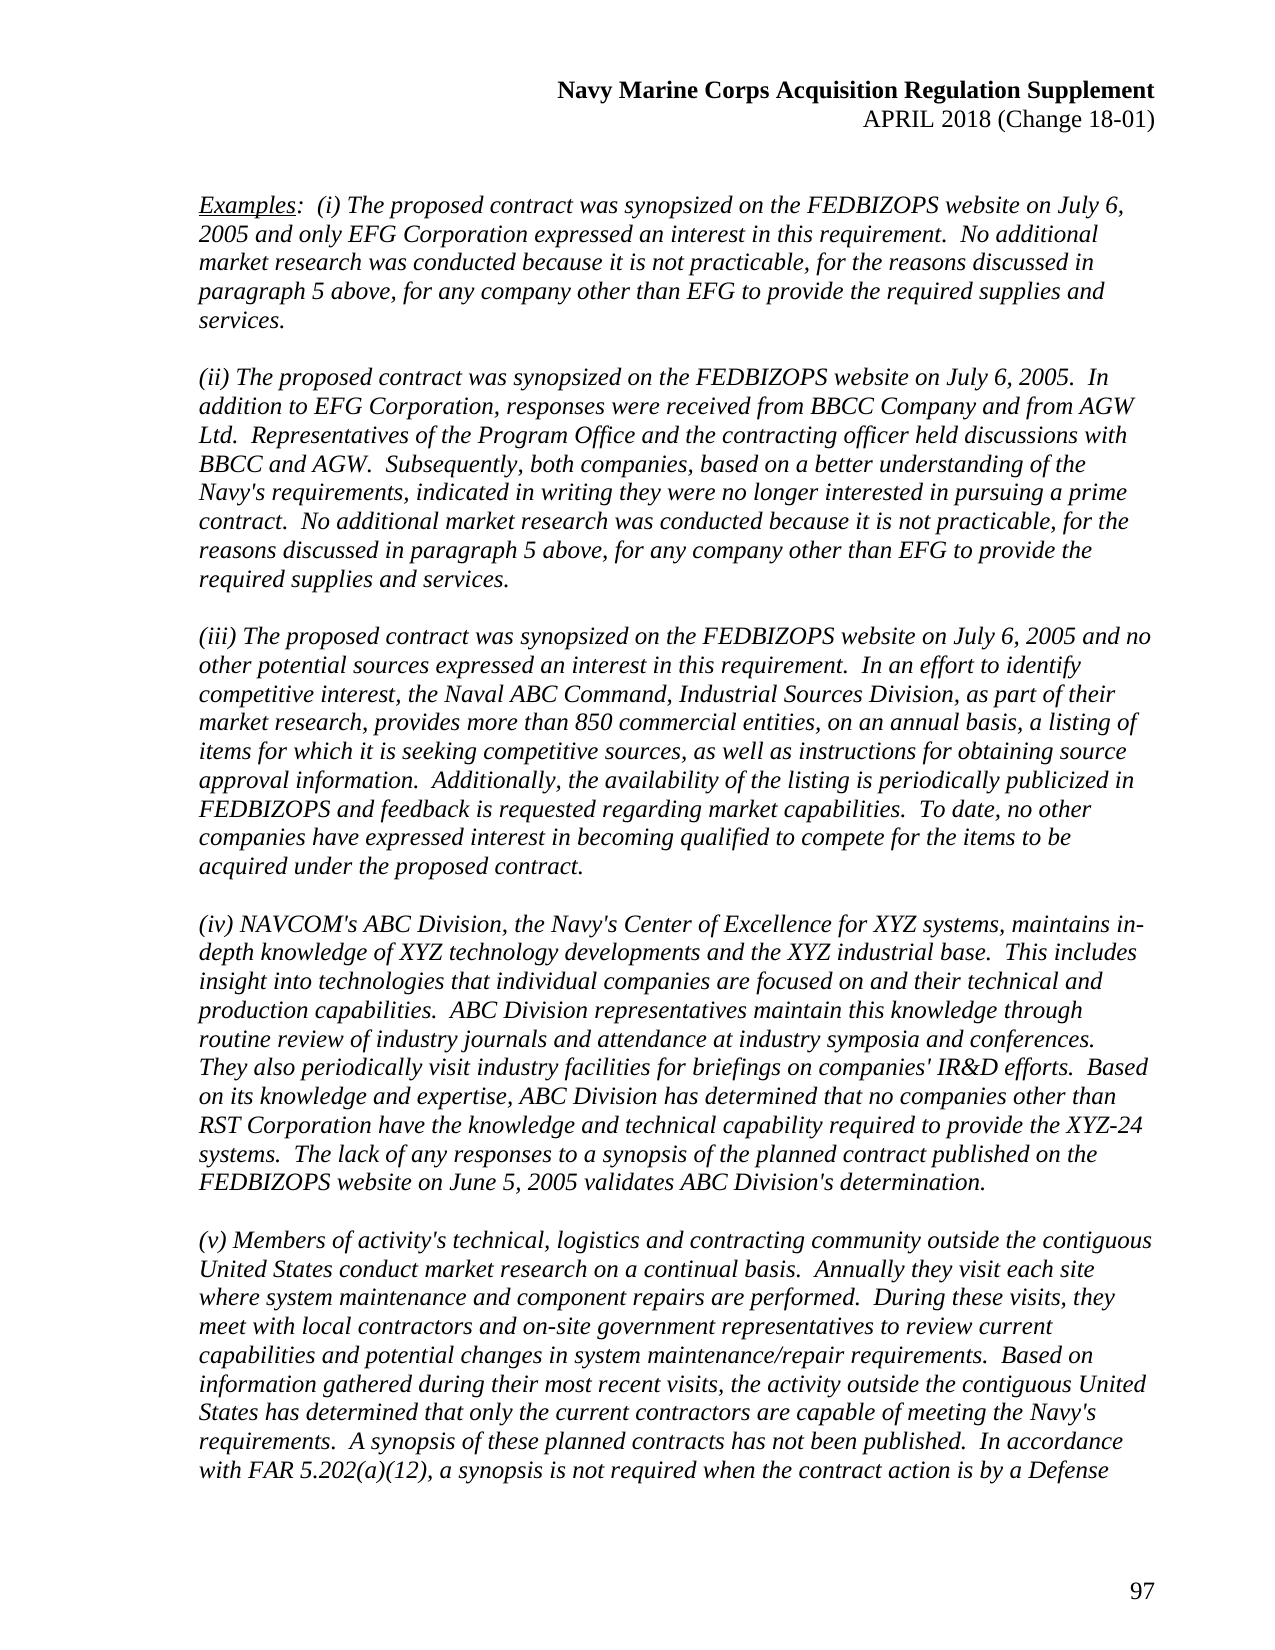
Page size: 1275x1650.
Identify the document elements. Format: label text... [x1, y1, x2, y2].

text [199, 1225, 1155, 1484]
text (iv) NAVCOM's ABC Division, the Navy's Center of Excellence for XYZ systems, maintains in-depth knowledge of XYZ technology developments and the XYZ industrial base. This includes insight into technologies that individual companies are focused on and their technical and production capabilities. ABC Division representatives maintain this knowledge through routine review of industry journals and attendance at industry symposia and conferences. They also periodically visit industry facilities for briefings on companies' IR&D efforts. Based on its knowledge and expertise, ABC Division has determined that no companies other than RST Corporation have the knowledge and technical capability required to provide the XYZ-24 systems. The lack of any responses to a synopsis of the planned contract published on the FEDBIZOPS website on June 5, 2005 validates ABC Division's determination. [199, 909, 1155, 1196]
text (ii) The proposed contract was synopsized on the FEDBIZOPS website on July 6, 2005. In addition to EFG Corporation, responses were received from BBCC Company and from AGW Ltd. Representatives of the Program Office and the contracting officer held discussions with BBCC and AGW. Subsequently, both companies, based on a better understanding of the Navy's requirements, indicated in writing they were no longer interested in pursuing a prime contract. No additional market research was conducted because it is not practicable, for the reasons discussed in paragraph 5 above, for any company other than EFG to provide the required supplies and services. [199, 362, 1155, 592]
text Examples: (i) The proposed contract was synopsized on the FEDBIZOPS website on July 6, 2005 and only EFG Corporation expressed an interest in this requirement. No additional market research was conducted because it is not practicable, for the reasons discussed in paragraph 5 above, for any company other than EFG to provide the required supplies and services. [199, 190, 1155, 334]
text (iii) The proposed contract was synopsized on the FEDBIZOPS website on July 6, 2005 and no other potential sources expressed an interest in this requirement. In an effort to identify competitive interest, the Naval ABC Command, Industrial Sources Division, as part of their market research, provides more than 850 commercial entities, on an annual basis, a listing of items for which it is seeking competitive sources, as well as instructions for obtaining source approval information. Additionally, the availability of the listing is periodically publicized in FEDBIZOPS and feedback is requested regarding market capabilities. To date, no other companies have expressed interest in becoming qualified to compete for the items to be acquired under the proposed contract. [199, 621, 1155, 880]
